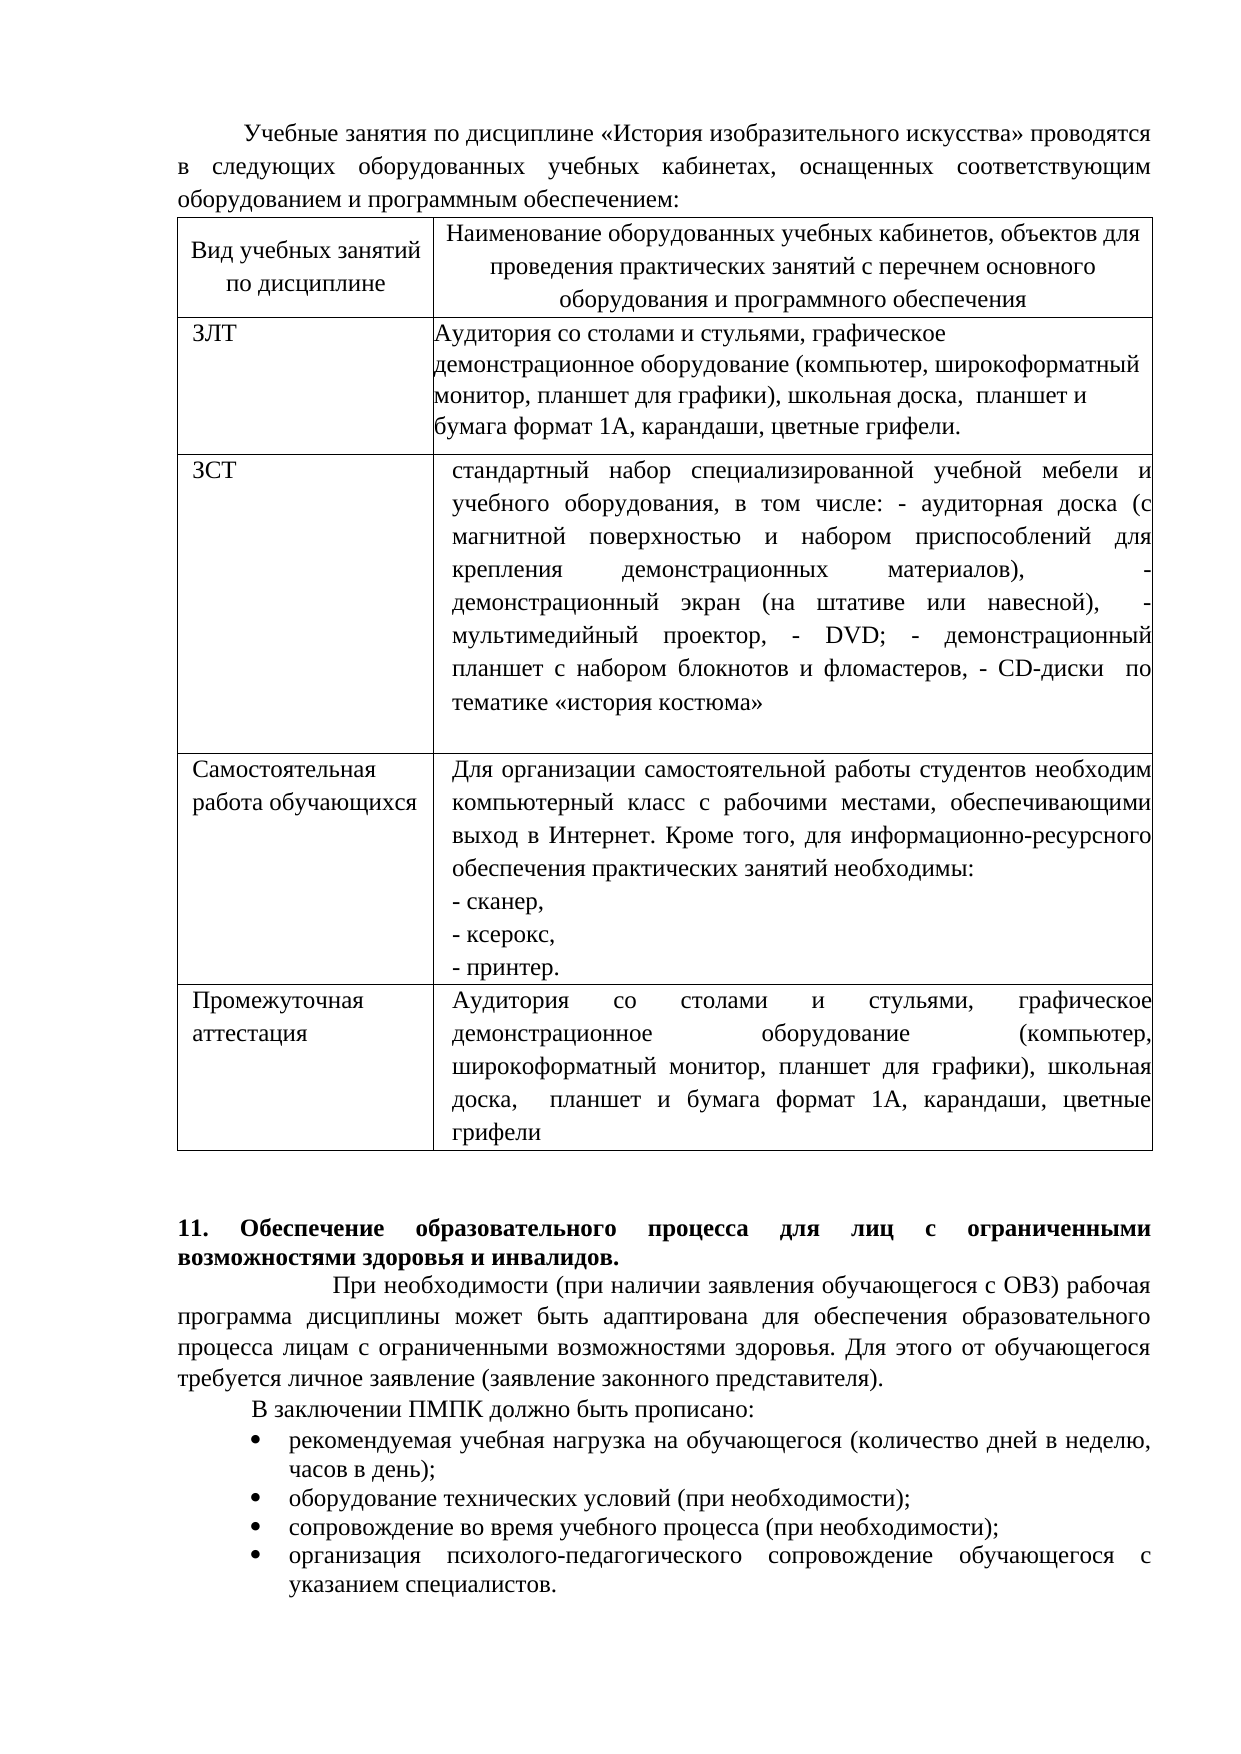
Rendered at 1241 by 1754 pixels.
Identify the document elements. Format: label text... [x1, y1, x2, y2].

list организация психолого-педагогического сопровождение обучающегося с указанием специалистов. [251, 1541, 1152, 1598]
table_cell ЗСТ [178, 455, 433, 753]
table_cell Аудитория со столами и стульями, графическое демонстрационное оборудование (компьютер, широкоформатный монитор, планшет для графики), школьная доска, планшет и бумага формат 1А, карандаши, цветные грифели [434, 985, 1152, 1150]
text Учебные занятия по дисциплине «История изобразительного искусства» проводятся в следующих оборудованных учебных кабинетах, оснащенных соответствующим оборудованием и программным обеспечением: [177, 118, 1152, 213]
table_cell Промежуточная аттестация [178, 985, 433, 1150]
table_cell стандартный набор специализированной учебной мебели и учебного оборудования, в том числе: - аудиторная доска (с магнитной поверхностью и набором приспособлений для крепления демонстрационных материалов), - демонстрационный экран (на штативе или навесной), - мультимедийный проектор, - DVD; - демонстрационный планшет с набором блокнотов и фломастеров, - CD-диски по тематике «история костюма» [434, 455, 1152, 753]
list оборудование технических условий (при необходимости); [251, 1483, 1152, 1512]
table_cell ЗЛТ [178, 318, 433, 454]
text При необходимости (при наличии заявления обучающегося с ОВЗ) рабочая программа дисциплины может быть адаптирована для обеспечения образовательного процесса лицам с ограниченными возможностями здоровья. Для этого от обучающегося требуется личное заявление (заявление законного представителя). [177, 1270, 1152, 1392]
text 11. Обеспечение образовательного процесса для лиц с ограниченными возможностями здоровья и инвалидов. [177, 1213, 1152, 1270]
table_header Наименование оборудованных учебных кабинетов, объектов для проведения практических занятий с перечнем основного оборудования и программного обеспечения [434, 218, 1152, 317]
list сопровождение во время учебного процесса (при необходимости); [251, 1512, 1152, 1541]
table_cell Для организации самостоятельной работы студентов необходим компьютерный класс с рабочими местами, обеспечивающими выход в Интернет. Кроме того, для информационно-ресурсного обеспечения практических занятий необходимы: - сканер, - ксерокс, - принтер. [434, 754, 1152, 984]
table_header Вид учебных занятий по дисциплине [178, 218, 433, 317]
table_cell Самостоятельная работа обучающихся [178, 754, 433, 984]
table_cell Аудитория со столами и стульями, графическое демонстрационное оборудование (компьютер, широкоформатный монитор, планшет для графики), школьная доска, планшет и бумага формат 1А, карандаши, цветные грифели. [434, 318, 1152, 454]
text В заключении ПМПК должно быть прописано: [177, 1394, 1152, 1423]
list рекомендуемая учебная нагрузка на обучающегося (количество дней в неделю, часов в день); [251, 1426, 1152, 1483]
